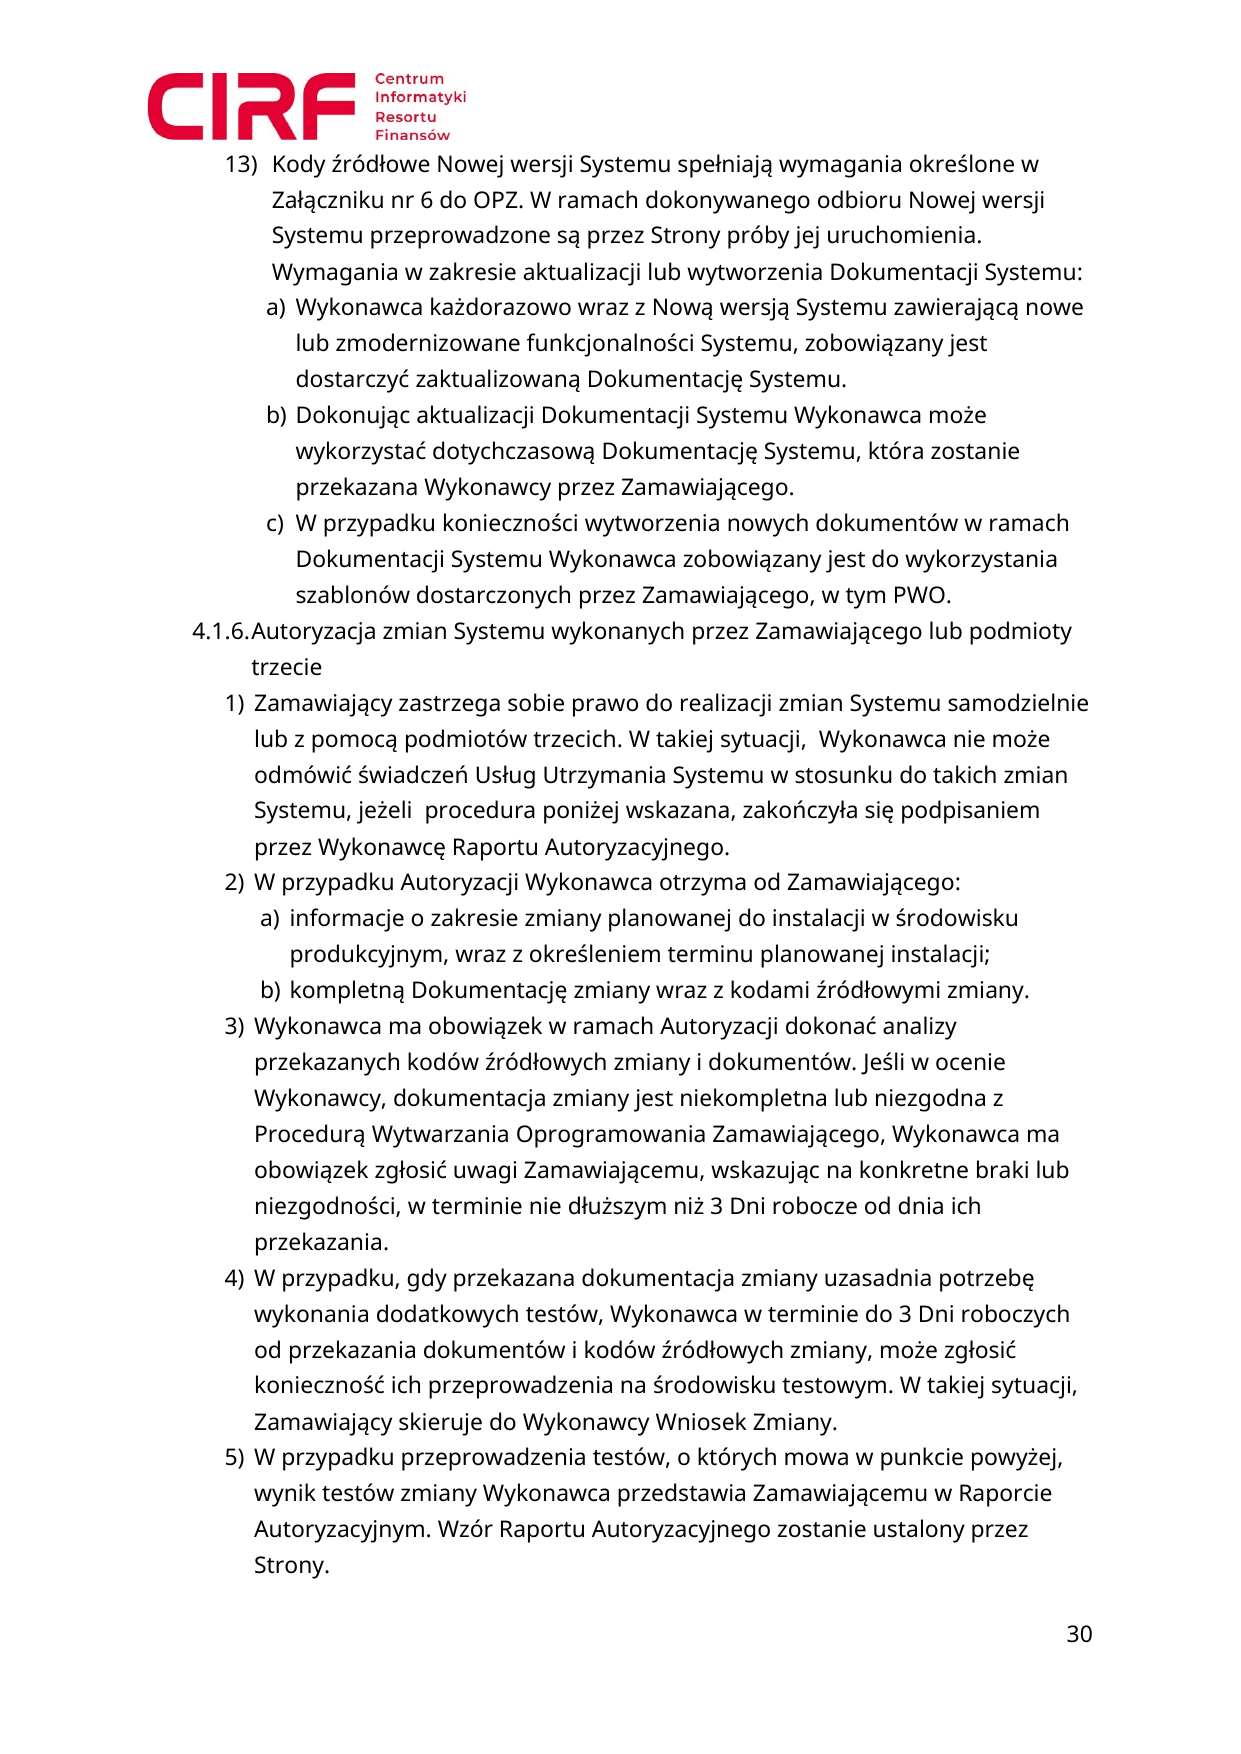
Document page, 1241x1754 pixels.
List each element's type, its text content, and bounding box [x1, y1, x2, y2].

list W przypadku Autoryzacji Wykonawca otrzyma od Zamawiającego: [224, 866, 1093, 898]
list Dokonując aktualizacji Dokumentacji Systemu Wykonawca może wykorzystać dotychczasową Dokumentację Systemu, która zostanie przekazana Wykonawcy przez Zamawiającego. [266, 399, 1093, 502]
list W przypadku konieczności wytworzenia nowych dokumentów w ramach Dokumentacji Systemu Wykonawca zobowiązany jest do wykorzystania szablonów dostarczonych przez Zamawiającego, w tym PWO. [266, 507, 1093, 610]
picture [147, 73, 466, 140]
list W przypadku, gdy przekazana dokumentacja zmiany uzasadnia potrzebę wykonania dodatkowych testów, Wykonawca w terminie do 3 Dni roboczych od przekazania dokumentów i kodów źródłowych zmiany, może zgłosić konieczność ich przeprowadzenia na środowisku testowym. W takiej sytuacji, Zamawiający skieruje do Wykonawcy Wniosek Zmiany. [224, 1262, 1093, 1437]
list Zamawiający zastrzega sobie prawo do realizacji zmian Systemu samodzielnie lub z pomocą podmiotów trzecich. W takiej sytuacji, Wykonawca nie może odmówić świadczeń Usług Utrzymania Systemu w stosunku do takich zmian Systemu, jeżeli procedura poniżej wskazana, zakończyła się podpisaniem przez Wykonawcę Raportu Autoryzacyjnego. [224, 687, 1093, 862]
list Kody źródłowe Nowej wersji Systemu spełniają wymagania określone w Załączniku nr 6 do OPZ. W ramach dokonywanego odbioru Nowej wersji Systemu przeprowadzone są przez Strony próby jej uruchomienia. Wymagania w zakresie aktualizacji lub wytworzenia Dokumentacji Systemu: [224, 148, 1093, 287]
list kompletną Dokumentację zmiany wraz z kodami źródłowymi zmiany. [260, 974, 1093, 1005]
list Wykonawca ma obowiązek w ramach Autoryzacji dokonać analizy przekazanych kodów źródłowych zmiany i dokumentów. Jeśli w ocenie Wykonawcy, dokumentacja zmiany jest niekompletna lub niezgodna z Procedurą Wytwarzania Oprogramowania Zamawiającego, Wykonawca ma obowiązek zgłosić uwagi Zamawiającemu, wskazując na konkretne braki lub niezgodności, w terminie nie dłuższym niż 3 Dni robocze od dnia ich przekazania. [224, 1010, 1093, 1257]
list informacje o zakresie zmiany planowanej do instalacji w środowisku produkcyjnym, wraz z określeniem terminu planowanej instalacji; [260, 902, 1093, 969]
list Autoryzacja zmian Systemu wykonanych przez Zamawiającego lub podmioty trzecie [192, 615, 1093, 682]
list Wykonawca każdorazowo wraz z Nową wersją Systemu zawierającą nowe lub zmodernizowane funkcjonalności Systemu, zobowiązany jest dostarczyć zaktualizowaną Dokumentację Systemu. [266, 291, 1093, 394]
list W przypadku przeprowadzenia testów, o których mowa w punkcie powyżej, wynik testów zmiany Wykonawca przedstawia Zamawiającemu w Raporcie Autoryzacyjnym. Wzór Raportu Autoryzacyjnego zostanie ustalony przez Strony. [224, 1441, 1093, 1580]
